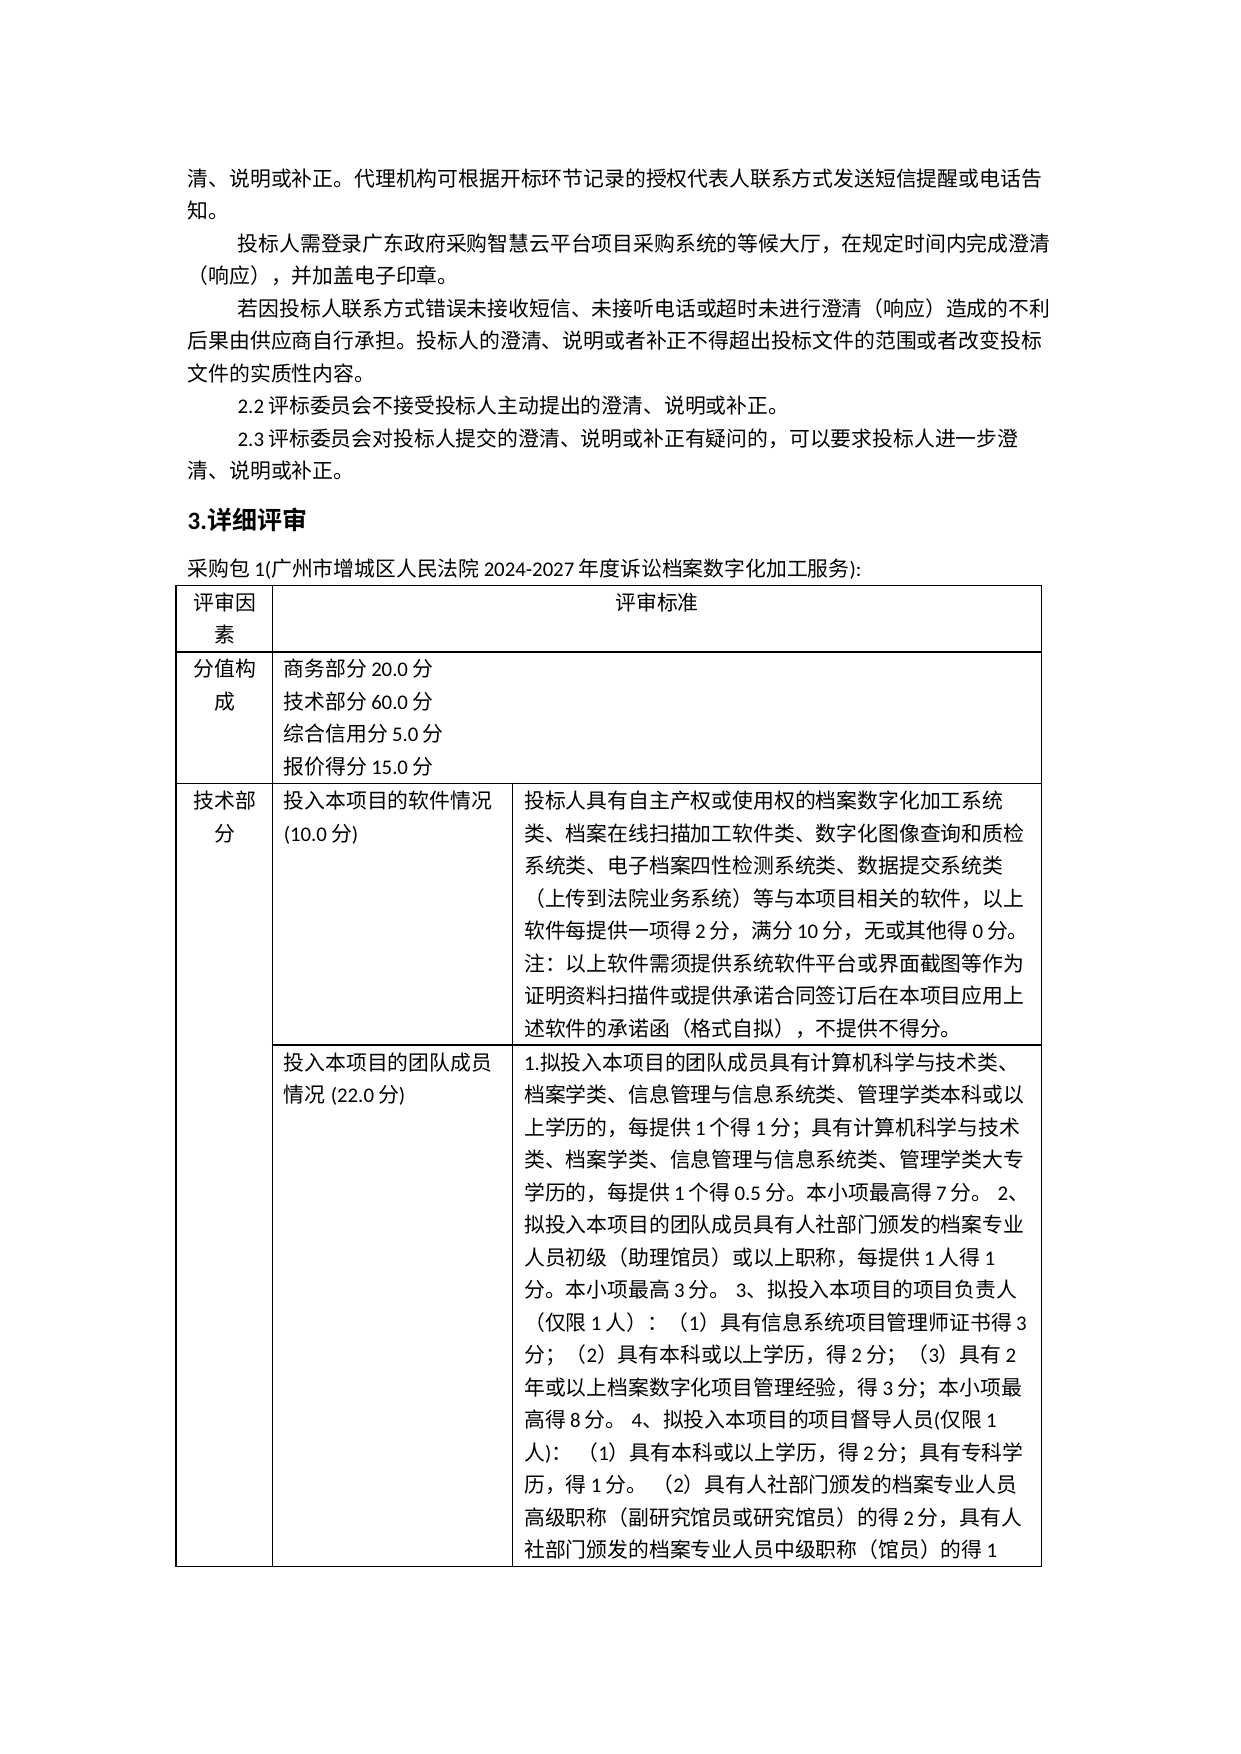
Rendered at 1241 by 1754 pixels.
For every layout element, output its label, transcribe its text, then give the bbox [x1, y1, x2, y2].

table_header 评审因素 [177, 586, 272, 651]
table_cell 投入本项目的软件情况 (10.0分) [273, 784, 512, 1044]
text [187, 162, 1053, 227]
text 投标人需登录广东政府采购智慧云平台项目采购系统的等候大厅，在规定时间内完成澄清（响应），并加盖电子印章。 [187, 227, 1053, 292]
text 2.2评标委员会不接受投标人主动提出的澄清、说明或补正。 [187, 389, 1053, 422]
table_cell 商务部分20.0分 技术部分60.0分 综合信用分5.0分 报价得分15.0分 [273, 653, 1041, 783]
table_cell 技术部分 [177, 784, 272, 1566]
text 3.详细评审 [187, 487, 1053, 552]
table_cell 投标人具有自主产权或使用权的档案数字化加工系统类、档案在线扫描加工软件类、数字化图像查询和质检系统类、电子档案四性检测系统类、数据提交系统类（上传到法院业务系统）等与本项目相关的软件，以上软件每提供一项得2分，满分10分，无或其他得0分。 注：以上软件需须提供系统软件平台或界面截图等作为证明资料扫描件或提供承诺合同签订后在本项目应用上述软件的承诺函（格式自拟），不提供不得分。 [513, 784, 1041, 1044]
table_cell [273, 1046, 512, 1566]
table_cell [513, 1046, 1041, 1566]
text 若因投标人联系方式错误未接收短信、未接听电话或超时未进行澄清（响应）造成的不利后果由供应商自行承担。投标人的澄清、说明或者补正不得超出投标文件的范围或者改变投标文件的实质性内容。 [187, 292, 1053, 389]
table_header 评审标准 [273, 586, 1041, 651]
table_cell 分值构成 [177, 653, 272, 783]
text 采购包1(广州市增城区人民法院2024-2027年度诉讼档案数字化加工服务): [187, 552, 1053, 584]
text 2.3评标委员会对投标人提交的澄清、说明或补正有疑问的，可以要求投标人进一步澄清、说明或补正。 [187, 422, 1053, 487]
